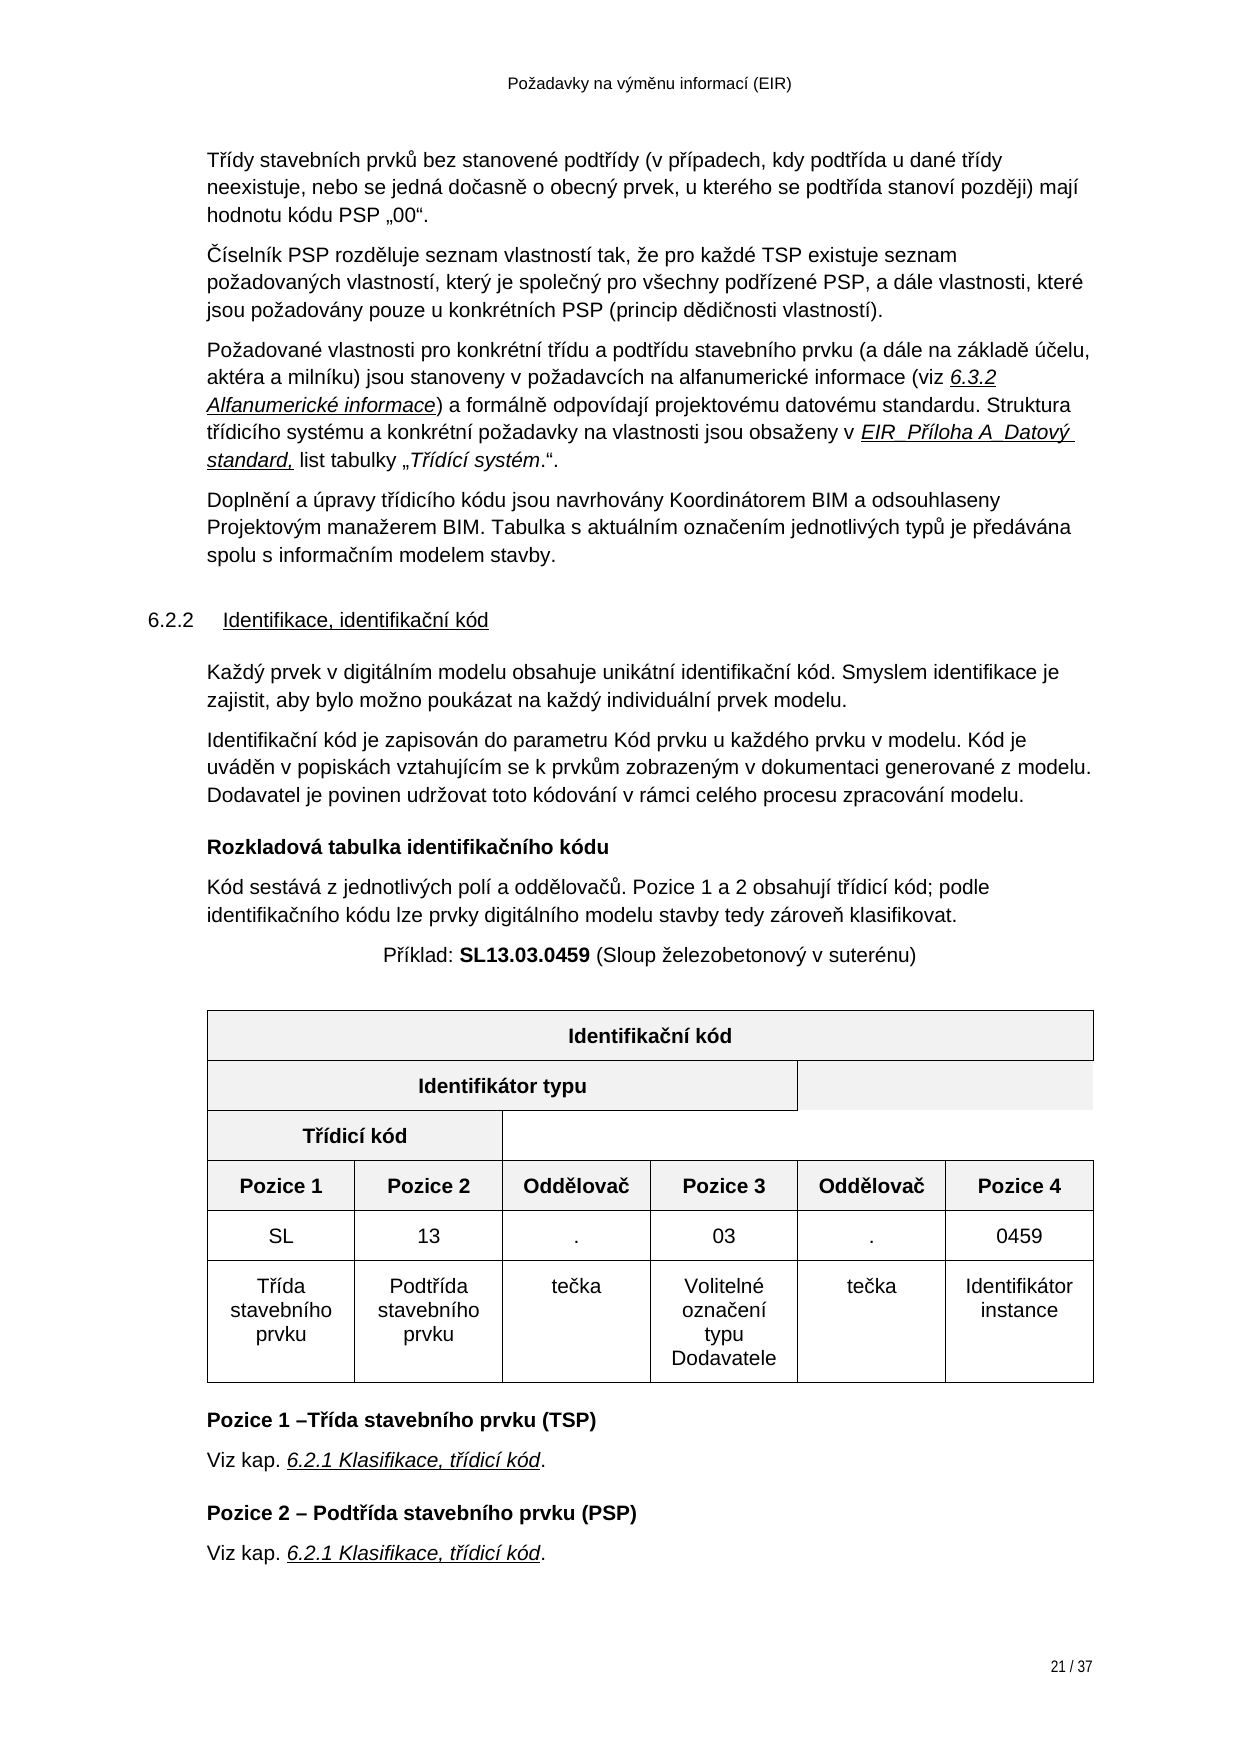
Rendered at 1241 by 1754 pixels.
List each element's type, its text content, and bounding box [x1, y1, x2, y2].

table_cell Třída stavebního prvku [208, 1261, 354, 1382]
table_cell tečka [503, 1261, 650, 1382]
subtitle Pozice 1 –Třída stavebního prvku (TSP) [148, 1408, 1093, 1432]
table_cell tečka [798, 1261, 945, 1382]
table_cell Třídicí kód [208, 1111, 502, 1160]
text Identifikační kód je zapisován do parametru Kód prvku u každého prvku v modelu. Kód je uváděn v popiskách vztahujícím se k prvkům zobrazeným v dokumentaci generované z modelu. Dodavatel je povinen udržovat toto kódování v rámci celého procesu zpracování modelu. [207, 728, 1093, 807]
text Každý prvek v digitálním modelu obsahuje unikátní identifikační kód. Smyslem identifikace je zajistit, aby bylo možno poukázat na každý individuální prvek modelu. [207, 660, 1093, 712]
table_cell Identifikátor typu [208, 1061, 797, 1110]
text Třídy stavebních prvků bez stanovené podtřídy (v případech, kdy podtřída u dané třídy neexistuje, nebo se jedná dočasně o obecný prvek, u kterého se podtřída stanoví později) mají hodnotu kódu PSP „00“. [207, 148, 1093, 227]
text Požadované vlastnosti pro konkrétní třídu a podtřídu stavebního prvku (a dále na základě účelu, aktéra a milníku) jsou stanoveny v požadavcích na alfanumerické informace (viz 6.3.2 Alfanumerické informace) a formálně odpovídají projektovému datovému standardu. Struktura třídicího systému a konkrétní požadavky na vlastnosti jsou obsaženy v EIR_Příloha A_Datový standard, list tabulky „Třídící systém.“. [207, 338, 1093, 472]
subtitle Rozkladová tabulka identifikačního kódu [148, 835, 1093, 859]
table_cell Oddělovač [798, 1161, 945, 1210]
text Viz kap. 6.2.1 Klasifikace, třídicí kód. [207, 1541, 1093, 1564]
text Kód sestává z jednotlivých polí a oddělovačů. Pozice 1 a 2 obsahují třídicí kód; podle identifikačního kódu lze prvky digitálního modelu stavby tedy zároveň klasifikovat. [207, 875, 1093, 927]
table_cell 0459 [946, 1211, 1093, 1260]
table_cell . [798, 1211, 945, 1260]
table_cell [503, 1110, 1093, 1160]
text Číselník PSP rozděluje seznam vlastností tak, že pro každé TSP existuje seznam požadovaných vlastností, který je společný pro všechny podřízené PSP, a dále vlastnosti, které jsou požadovány pouze u konkrétních PSP (princip dědičnosti vlastností). [207, 243, 1093, 322]
table_cell Pozice 1 [208, 1161, 354, 1210]
table_cell . [503, 1211, 650, 1260]
table_cell Volitelné označení typu Dodavatele [651, 1261, 797, 1382]
table_cell SL [208, 1211, 354, 1260]
text Příklad: SL13.03.0459 (Sloup železobetonový v suterénu) [207, 943, 1093, 967]
table_cell Pozice 3 [651, 1161, 797, 1210]
table_cell [798, 1061, 945, 1110]
table_cell Podtřída stavebního prvku [355, 1261, 502, 1382]
table_cell Oddělovač [503, 1161, 650, 1210]
table_cell Pozice 2 [355, 1161, 502, 1210]
table_cell 03 [651, 1211, 797, 1260]
text Viz kap. 6.2.1 Klasifikace, třídicí kód. [207, 1448, 1093, 1472]
table_cell 13 [355, 1211, 502, 1260]
table_cell Identifikátor instance [946, 1261, 1093, 1382]
subtitle Pozice 2 – Podtřída stavebního prvku (PSP) [148, 1501, 1093, 1524]
table_cell [945, 1061, 1093, 1110]
table_cell Pozice 4 [946, 1161, 1093, 1210]
table_header Identifikační kód [208, 1011, 1093, 1060]
text Doplnění a úpravy třídicího kódu jsou navrhovány Koordinátorem BIM a odsouhlaseny Projektovým manažerem BIM. Tabulka s aktuálním označením jednotlivých typů je předávána spolu s informačním modelem stavby. [207, 488, 1093, 567]
subtitle Identifikace, identifikační kód [148, 608, 1093, 632]
